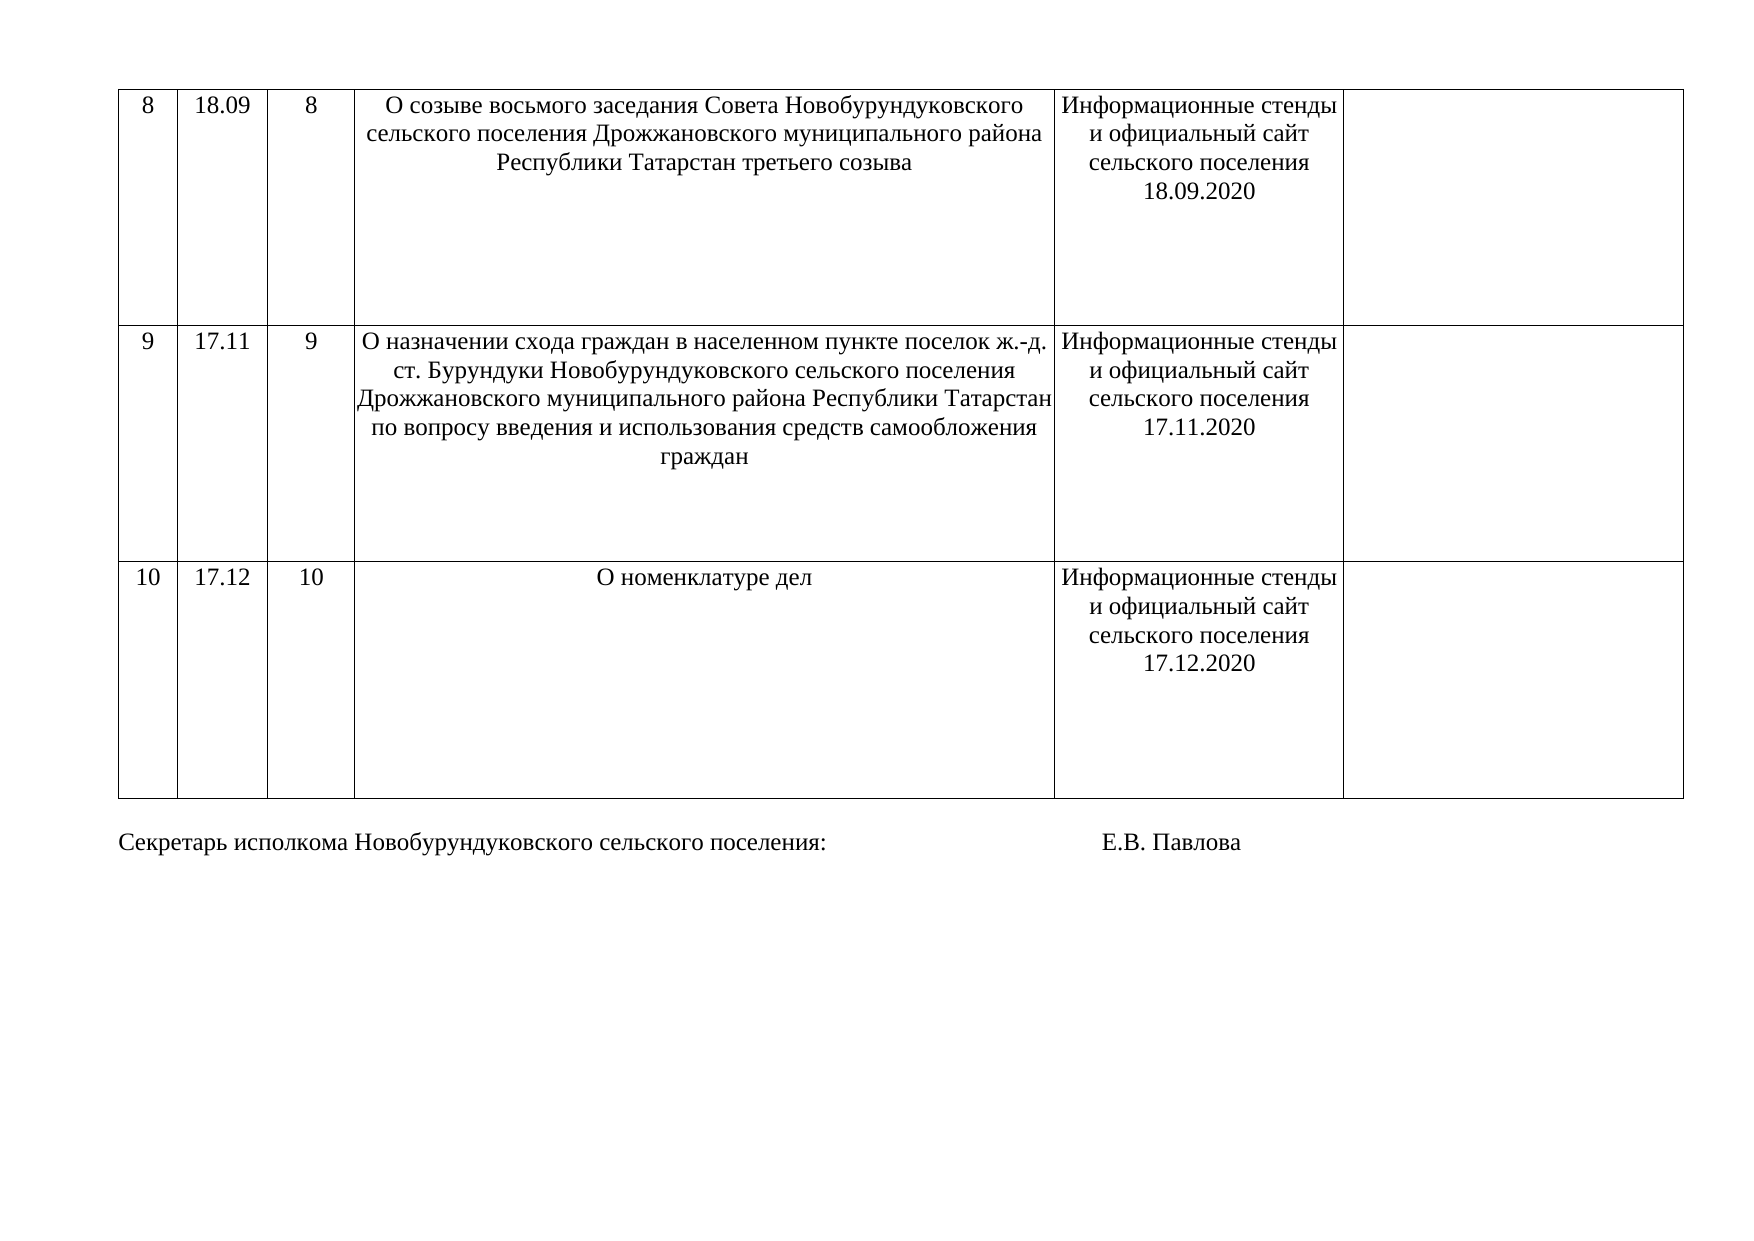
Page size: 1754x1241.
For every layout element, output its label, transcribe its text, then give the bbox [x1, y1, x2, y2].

table_cell 17.11 [178, 326, 267, 561]
table_cell Информационные стенды и официальный сайт сельского поселения 17.11.2020 [1055, 326, 1343, 561]
table_cell О номенклатуре дел [355, 562, 1054, 797]
text Секретарь исполкома Новобурундуковского сельского поселения: Е.В. Павлова [118, 827, 1636, 856]
table_cell [1344, 326, 1683, 561]
table_cell 9 [119, 326, 177, 561]
table_cell [1344, 90, 1683, 325]
table_cell Информационные стенды и официальный сайт сельского поселения 17.12.2020 [1055, 562, 1343, 797]
table_cell 10 [119, 562, 177, 797]
table_cell О созыве восьмого заседания Совета Новобурундуковского сельского поселения Дрожжановского муниципального района Республики Татарстан третьего созыва [355, 90, 1054, 325]
table_cell Информационные стенды и официальный сайт сельского поселения 18.09.2020 [1055, 90, 1343, 325]
table_cell 9 [268, 326, 354, 561]
table_cell 8 [119, 90, 177, 325]
table_cell 10 [268, 562, 354, 797]
table_cell 8 [268, 90, 354, 325]
table_cell 17.12 [178, 562, 267, 797]
table_cell 18.09 [178, 90, 267, 325]
table_cell [1344, 562, 1683, 797]
table_cell О назначении схода граждан в населенном пункте поселок ж.-д. ст. Бурундуки Новобурундуковского сельского поселения Дрожжановского муниципального района Республики Татарстан по вопросу введения и использования средств самообложения граждан [355, 326, 1054, 561]
